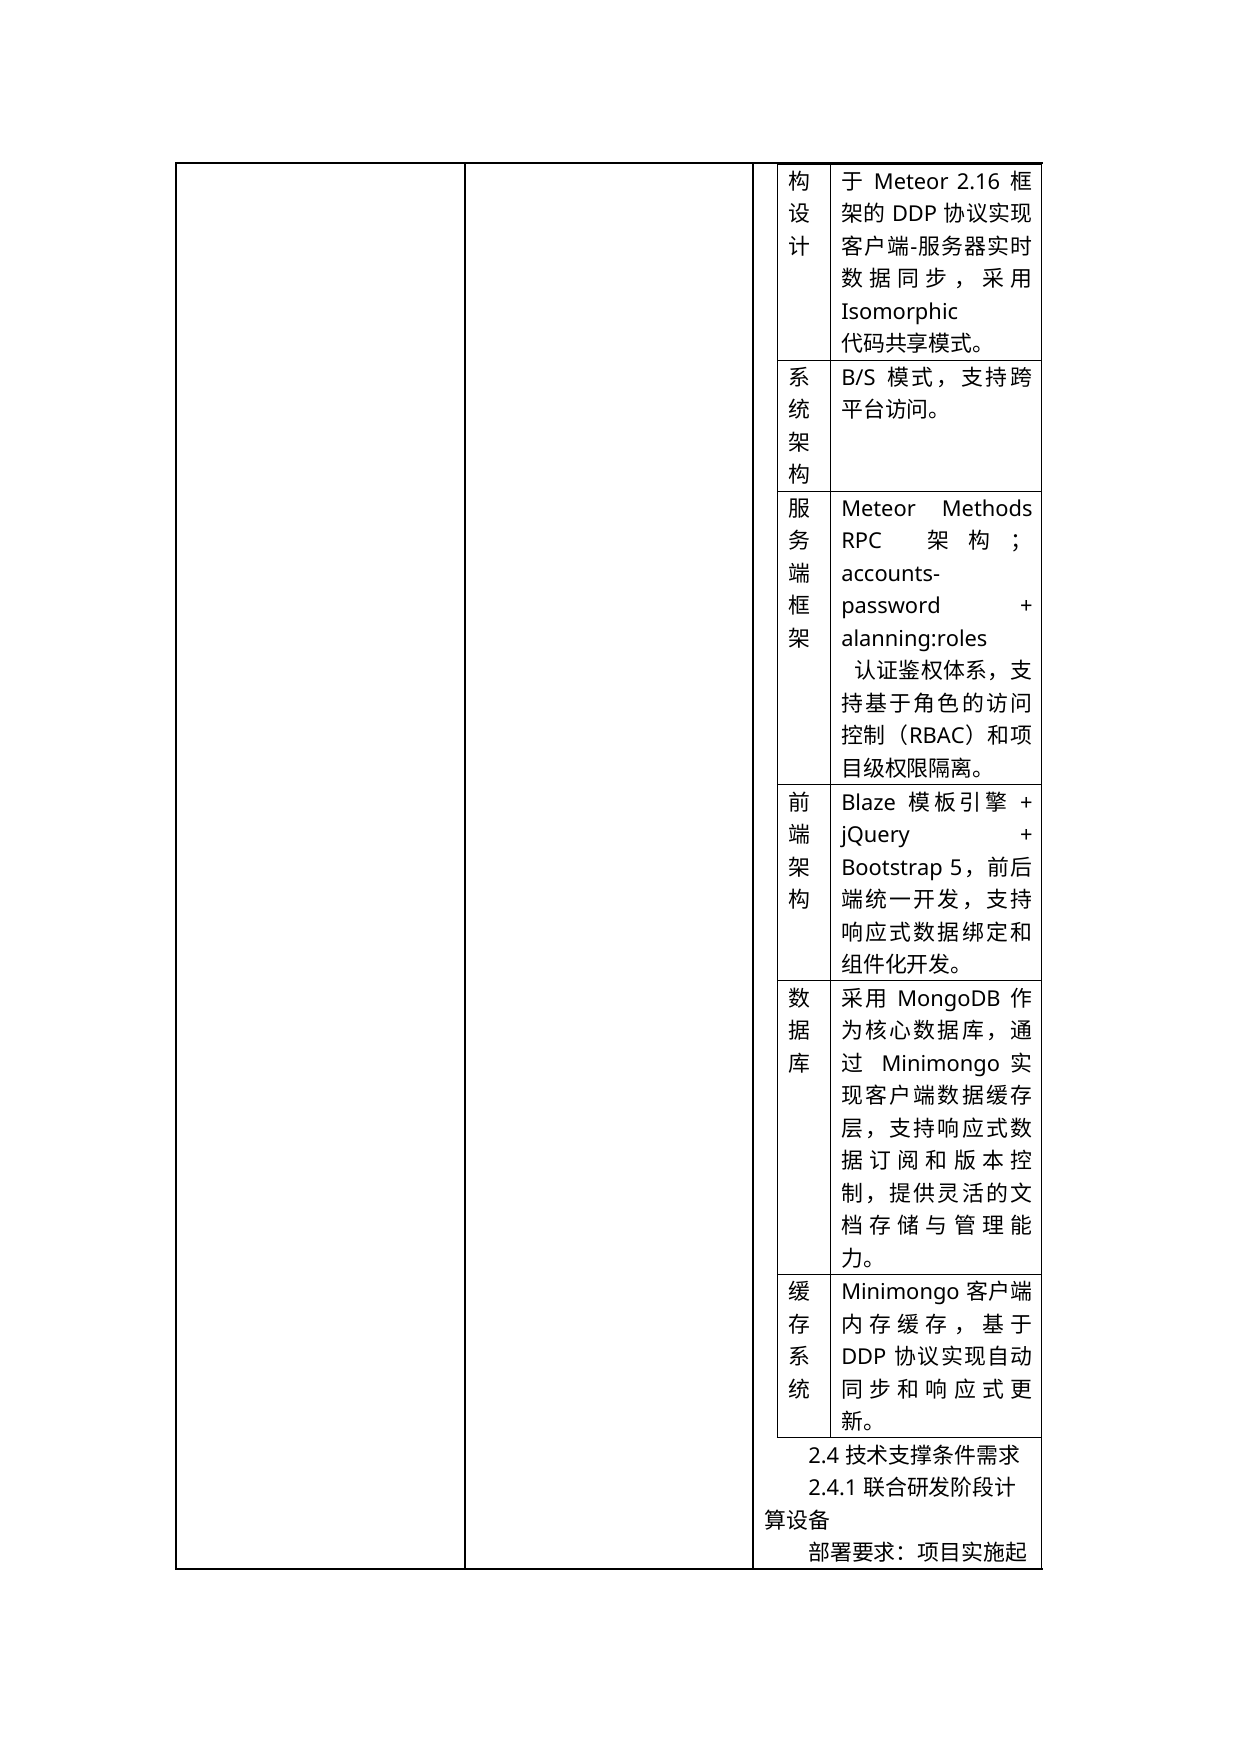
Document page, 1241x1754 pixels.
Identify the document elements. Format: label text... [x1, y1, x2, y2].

table_cell [466, 164, 752, 1568]
table_cell 2 [177, 164, 464, 1568]
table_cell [754, 164, 1041, 1568]
